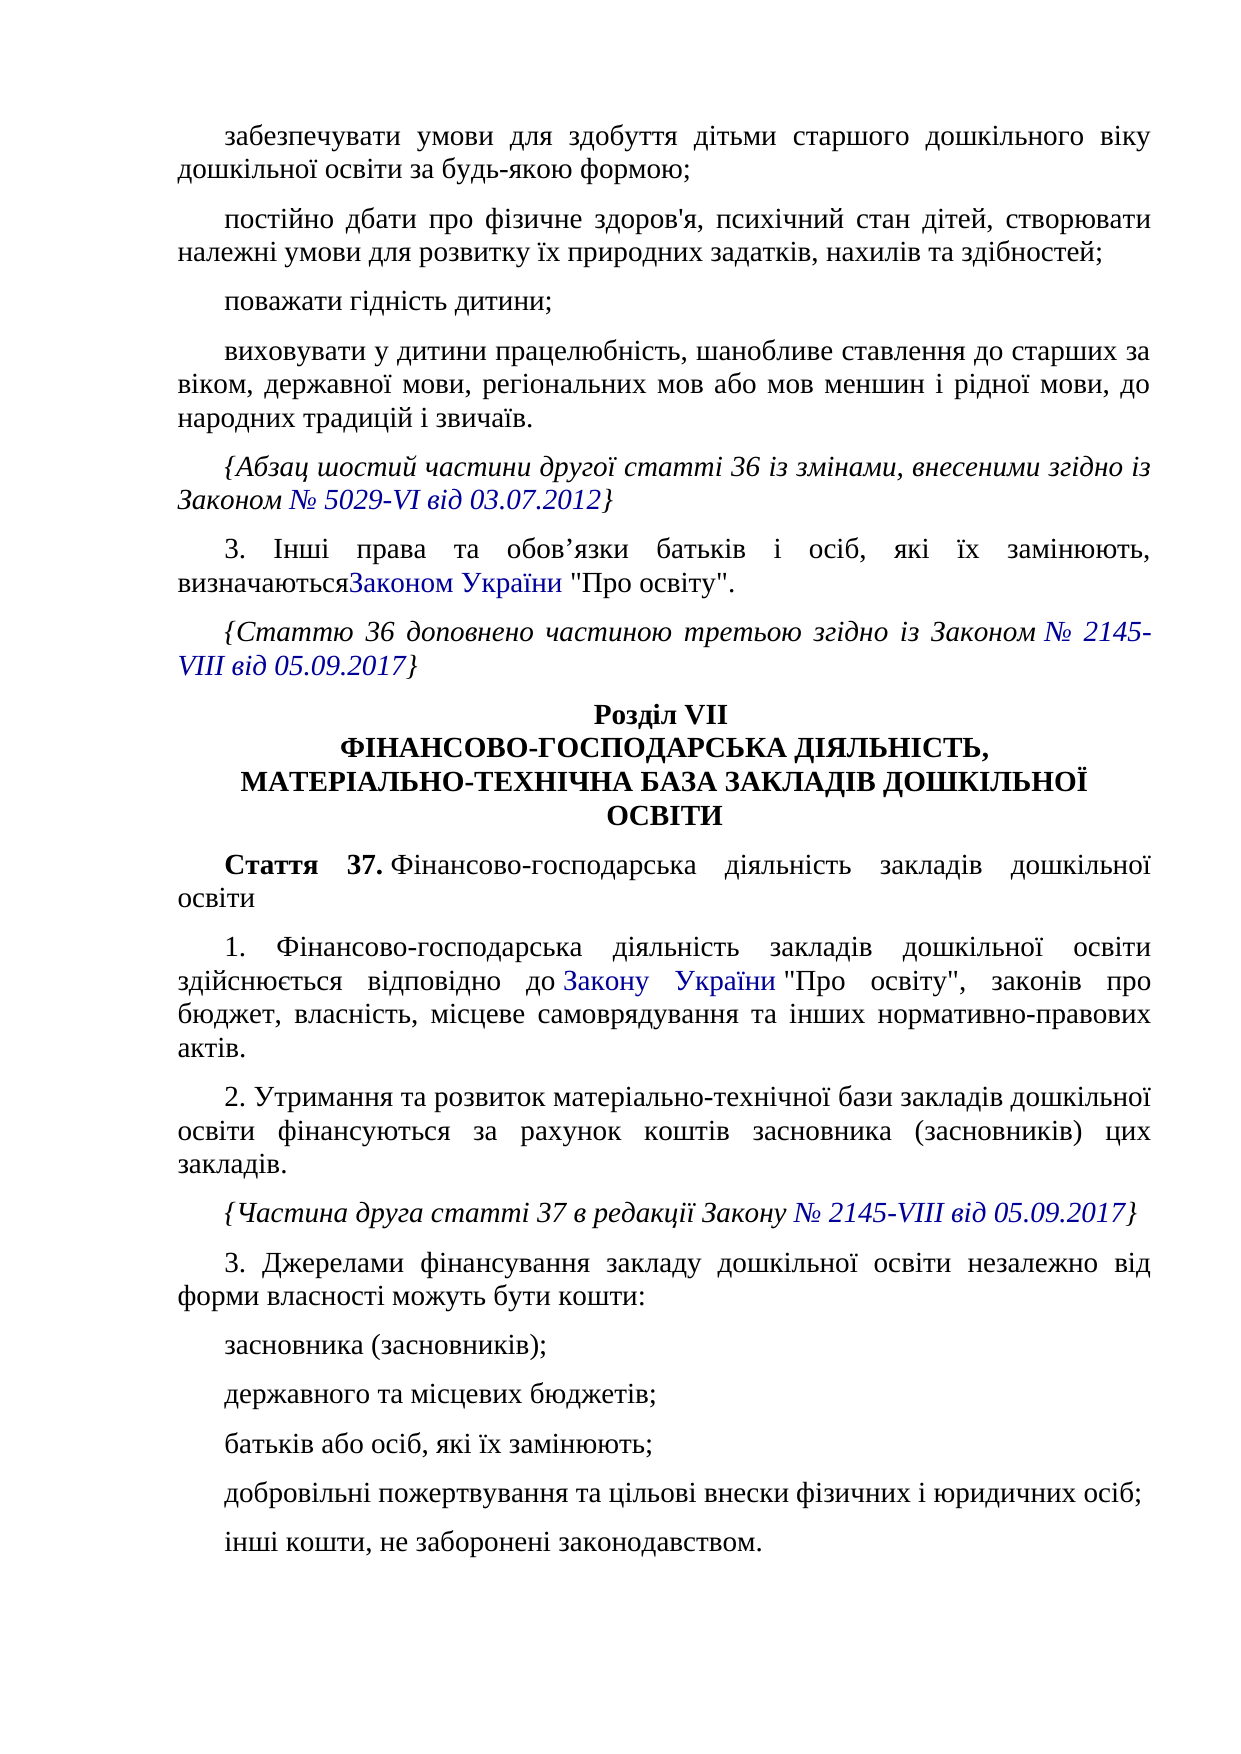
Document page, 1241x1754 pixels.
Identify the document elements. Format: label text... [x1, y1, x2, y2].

text постійно дбати про фізичне здоров'я, психічний стан дітей, створювати належні умови для розвитку їх природних задатків, нахилів та здібностей; [177, 201, 1152, 268]
text виховувати у дитини працелюбність, шанобливе ставлення до старших за віком, державної мови, регіональних мов або мов меншин і рідної мови, до народних традицій і звичаїв. [177, 333, 1152, 433]
text забезпечувати умови для здобуття дітьми старшого дошкільного віку дошкільної освіти за будь-якою формою; [177, 118, 1152, 185]
text 3. Інші права та обов’язки батьків і осіб, які їх замінюють, визначаютьсяЗаконом України "Про освіту". [177, 532, 1152, 599]
text {Частина друга статті 37 в редакції Закону № 2145-VIII від 05.09.2017} [177, 1196, 1152, 1229]
text державного та місцевих бюджетів; [177, 1377, 1152, 1410]
text інші кошти, не заборонені законодавством. [177, 1524, 1152, 1558]
text батьків або осіб, які їх замінюють; [177, 1426, 1152, 1459]
text засновника (засновників); [177, 1327, 1152, 1361]
text 1. Фінансово-господарська діяльність закладів дошкільної освіти здійснюється відповідно до Закону України "Про освіту", законів про бюджет, власність, місцеве самоврядування та інших нормативно-правових актів. [177, 929, 1152, 1064]
text Розділ VII ФІНАНСОВО-ГОСПОДАРСЬКА ДІЯЛЬНІСТЬ, МАТЕРІАЛЬНО-ТЕХНІЧНА БАЗА ЗАКЛАДІВ ДОШКІЛЬНОЇ ОСВІТИ [224, 697, 1105, 831]
text {Статтю 36 доповнено частиною третьою згідно із Законом № 2145-VIII від 05.09.2017} [177, 614, 1152, 681]
text 2. Утримання та розвиток матеріально-технічної бази закладів дошкільної освіти фінансуються за рахунок коштів засновника (засновників) цих закладів. [177, 1079, 1152, 1180]
text Стаття 37. Фінансово-господарська діяльність закладів дошкільної освіти [177, 847, 1152, 914]
text {Абзац шостий частини другої статті 36 із змінами, внесеними згідно із Законом № 5029-VI від 03.07.2012} [177, 449, 1152, 516]
text 3. Джерелами фінансування закладу дошкільної освіти незалежно від форми власності можуть бути кошти: [177, 1245, 1152, 1312]
text добровільні пожертвування та цільові внески фізичних і юридичних осіб; [177, 1475, 1152, 1508]
text поважати гідність дитини; [177, 283, 1152, 317]
